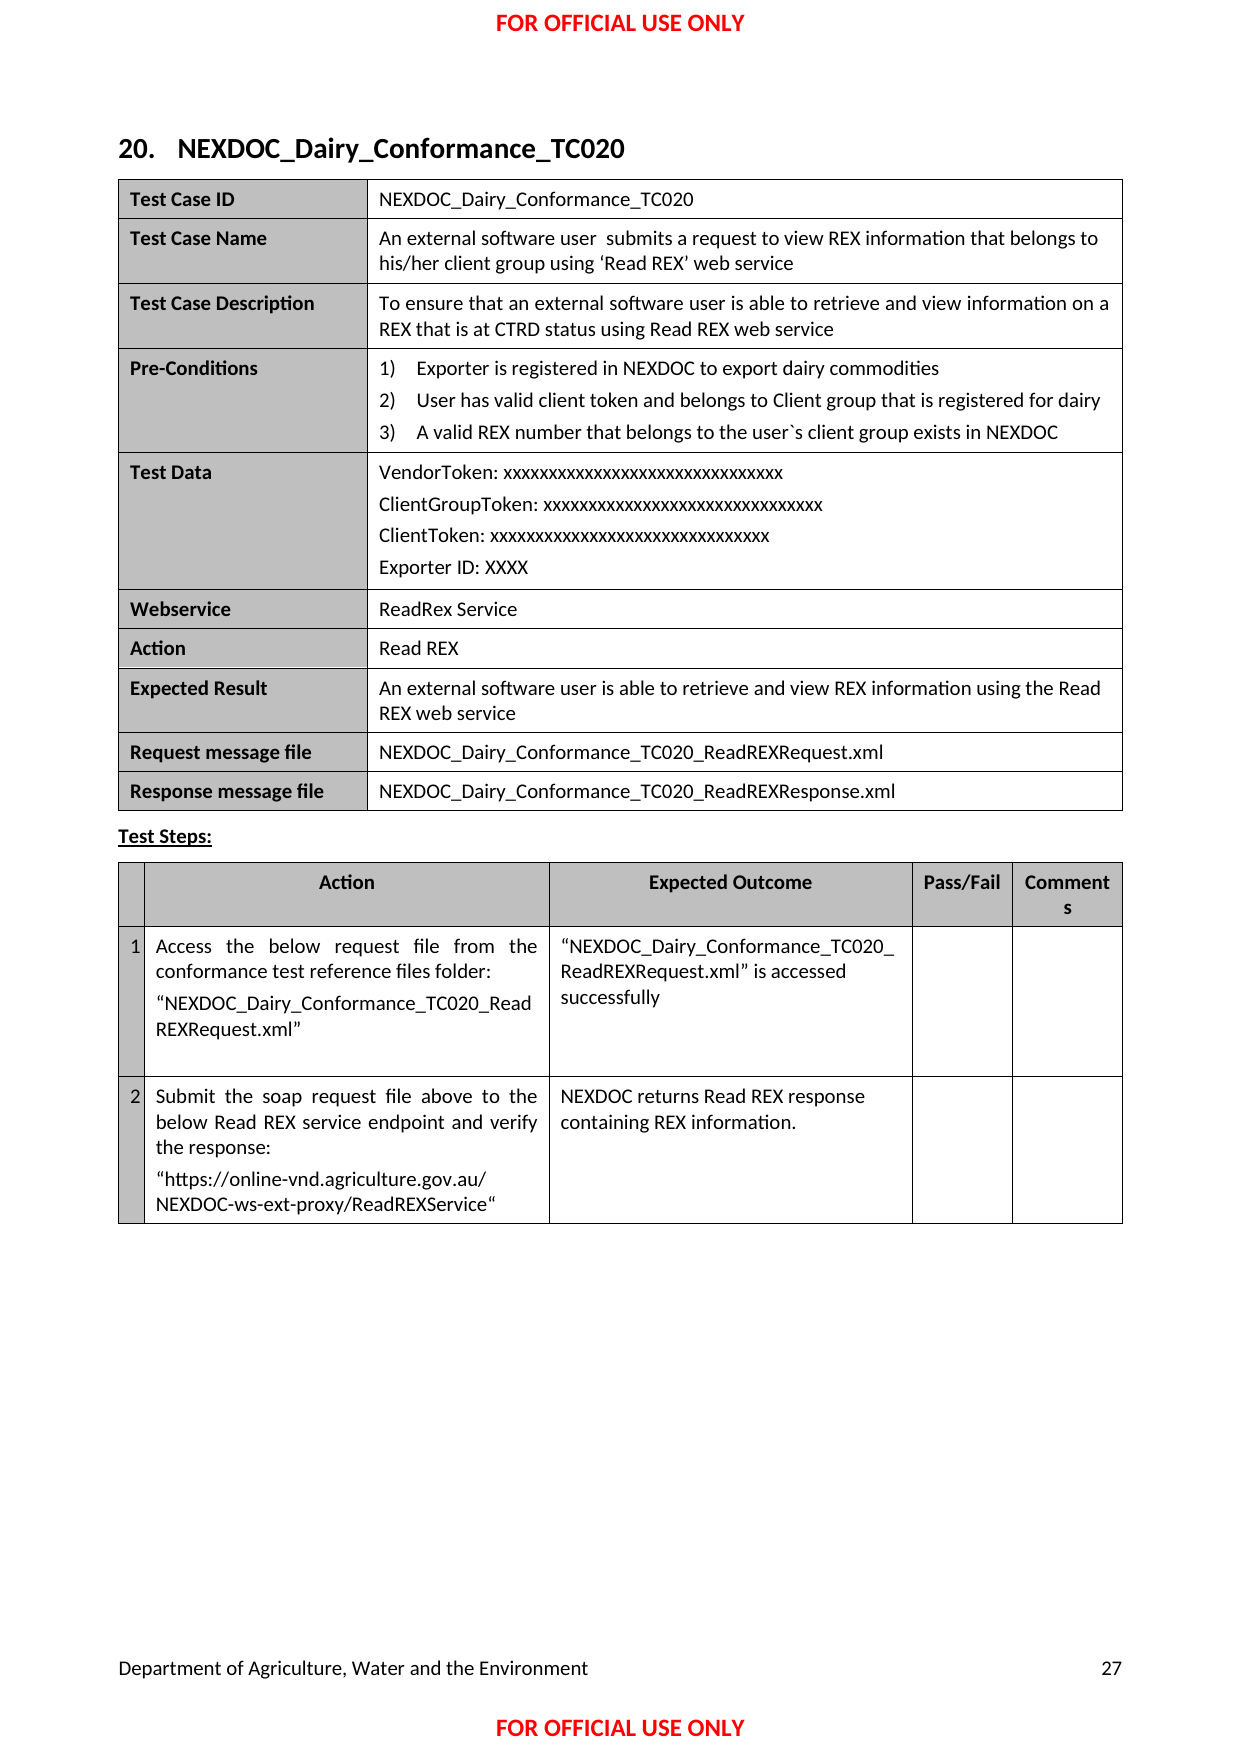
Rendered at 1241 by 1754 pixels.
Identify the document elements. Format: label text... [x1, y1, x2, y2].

table_cell NEXDOC_Dairy_Conformance_TC020_ReadREXResponse.xml [368, 772, 1122, 810]
table_cell Test Data [119, 453, 367, 589]
table_header NEXDOC_Dairy_Conformance_TC020 [368, 180, 1122, 218]
table_cell [913, 927, 1012, 1076]
table_cell NEXDOC_Dairy_Conformance_TC020_ReadREXRequest.xml [368, 733, 1122, 771]
table_cell ReadRex Service [368, 590, 1122, 628]
table_cell [913, 1077, 1012, 1223]
table_cell Submit the soap request file above to the below Read REX service endpoint and verify the response: “https://online-vnd.agriculture.gov.au/NEXDOC-ws-ext-proxy/ReadREXService“ [145, 1077, 549, 1223]
table_cell Webservice [119, 590, 367, 628]
table_header [119, 863, 144, 926]
table_cell 2 [119, 1077, 144, 1223]
table_header Pass/Fail [913, 863, 1012, 926]
table_cell An external software user is able to retrieve and view REX information using the Read REX web service [368, 669, 1122, 732]
table_cell An external software user submits a request to view REX information that belongs to his/her client group using ‘Read REX’ web service [368, 219, 1122, 283]
table_cell Access the below request file from the conformance test reference files folder: “NEXDOC_Dairy_Conformance_TC020_ReadREXRequest.xml” [145, 927, 549, 1076]
text Test Steps: [118, 824, 1122, 849]
table_header Comments [1013, 863, 1122, 926]
table_header Test Case ID [119, 180, 367, 218]
table_cell VendorToken: xxxxxxxxxxxxxxxxxxxxxxxxxxxxxxx ClientGroupToken: xxxxxxxxxxxxxxxxxxxxxxxxxxxxxxx ClientToken: xxxxxxxxxxxxxxxxxxxxxxxxxxxxxxx Exporter ID: XXXX [368, 453, 1122, 589]
table_cell Read REX [368, 629, 1122, 667]
table_cell NEXDOC returns Read REX response containing REX information. [550, 1077, 912, 1223]
table_cell Exporter is registered in NEXDOC to export dairy commodities User has valid client token and belongs to Client group that is registered for dairy A valid REX number that belongs to the user`s client group exists in NEXDOC [368, 349, 1122, 452]
table_header Action [145, 863, 549, 926]
table_cell Request message file [119, 733, 367, 771]
table_cell Pre-Conditions [119, 349, 367, 452]
table_cell Response message file [119, 772, 367, 810]
table_cell Action [119, 629, 367, 667]
table_cell Test Case Description [119, 284, 367, 348]
table_cell To ensure that an external software user is able to retrieve and view information on a REX that is at CTRD status using Read REX web service [368, 284, 1122, 348]
table_header Expected Outcome [550, 863, 912, 926]
subtitle NEXDOC_Dairy_Conformance_TC020 [118, 131, 1122, 166]
table_cell [1013, 927, 1122, 1076]
table_cell Expected Result [119, 669, 367, 732]
table_cell “NEXDOC_Dairy_Conformance_TC020_ReadREXRequest.xml” is accessed successfully [550, 927, 912, 1076]
table_cell [1013, 1077, 1122, 1223]
table_cell 1 [119, 927, 144, 1076]
table_cell Test Case Name [119, 219, 367, 283]
